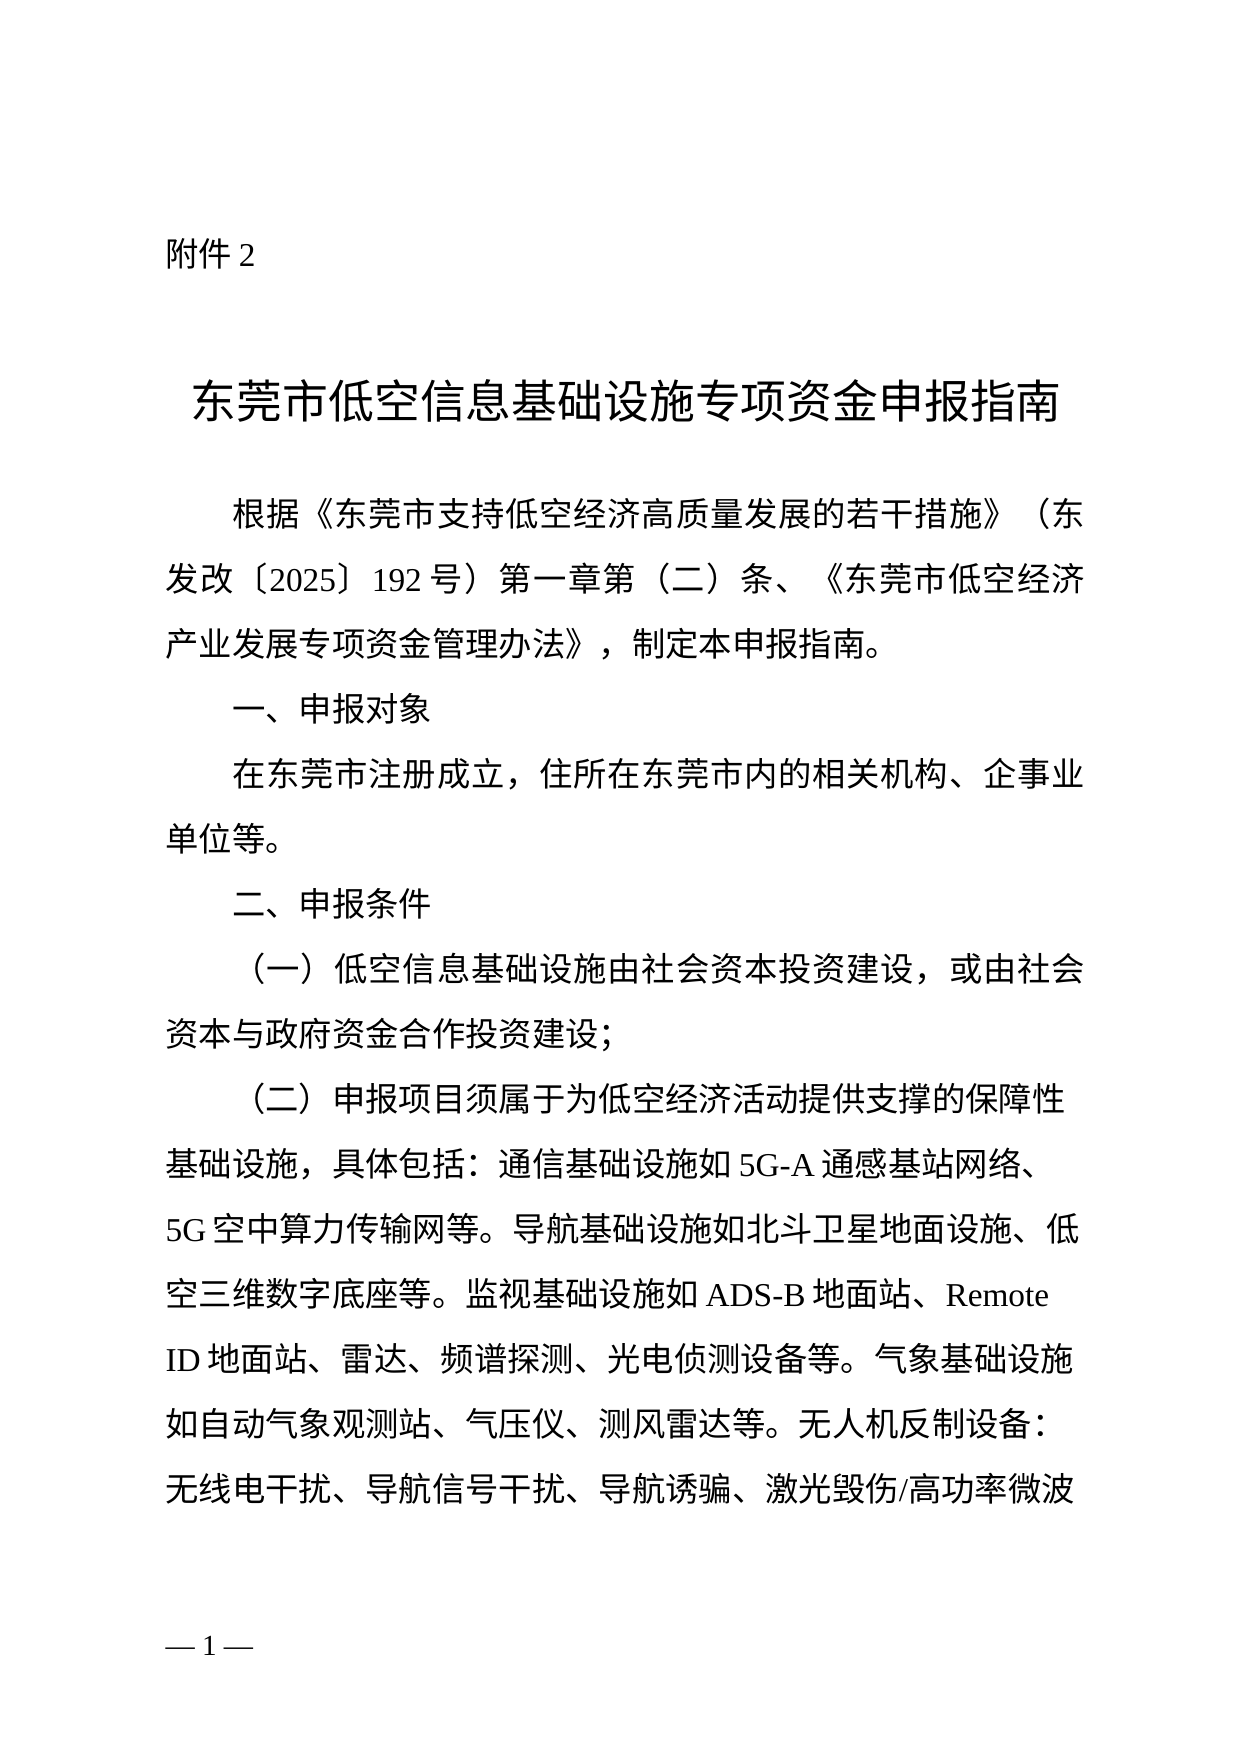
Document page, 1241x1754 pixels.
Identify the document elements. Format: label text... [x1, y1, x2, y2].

text 二、申报条件 [165, 869, 1087, 934]
text 一、申报对象 [165, 674, 1087, 739]
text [165, 1064, 1087, 1519]
title （一）低空信息基础设施由社会资本投资建设，或由社会资本与政府资金合作投资建设； [165, 934, 1087, 1064]
text 附件2 [165, 219, 1087, 284]
text 根据《东莞市支持低空经济高质量发展的若干措施》（东发改〔2025〕192号）第一章第（二）条、《东莞市低空经济产业发展专项资金管理办法》，制定本申报指南。 [165, 479, 1087, 674]
text 东莞市低空信息基础设施专项资金申报指南 [165, 349, 1087, 447]
text 在东莞市注册成立，住所在东莞市内的相关机构、企事业单位等。 [165, 739, 1087, 869]
